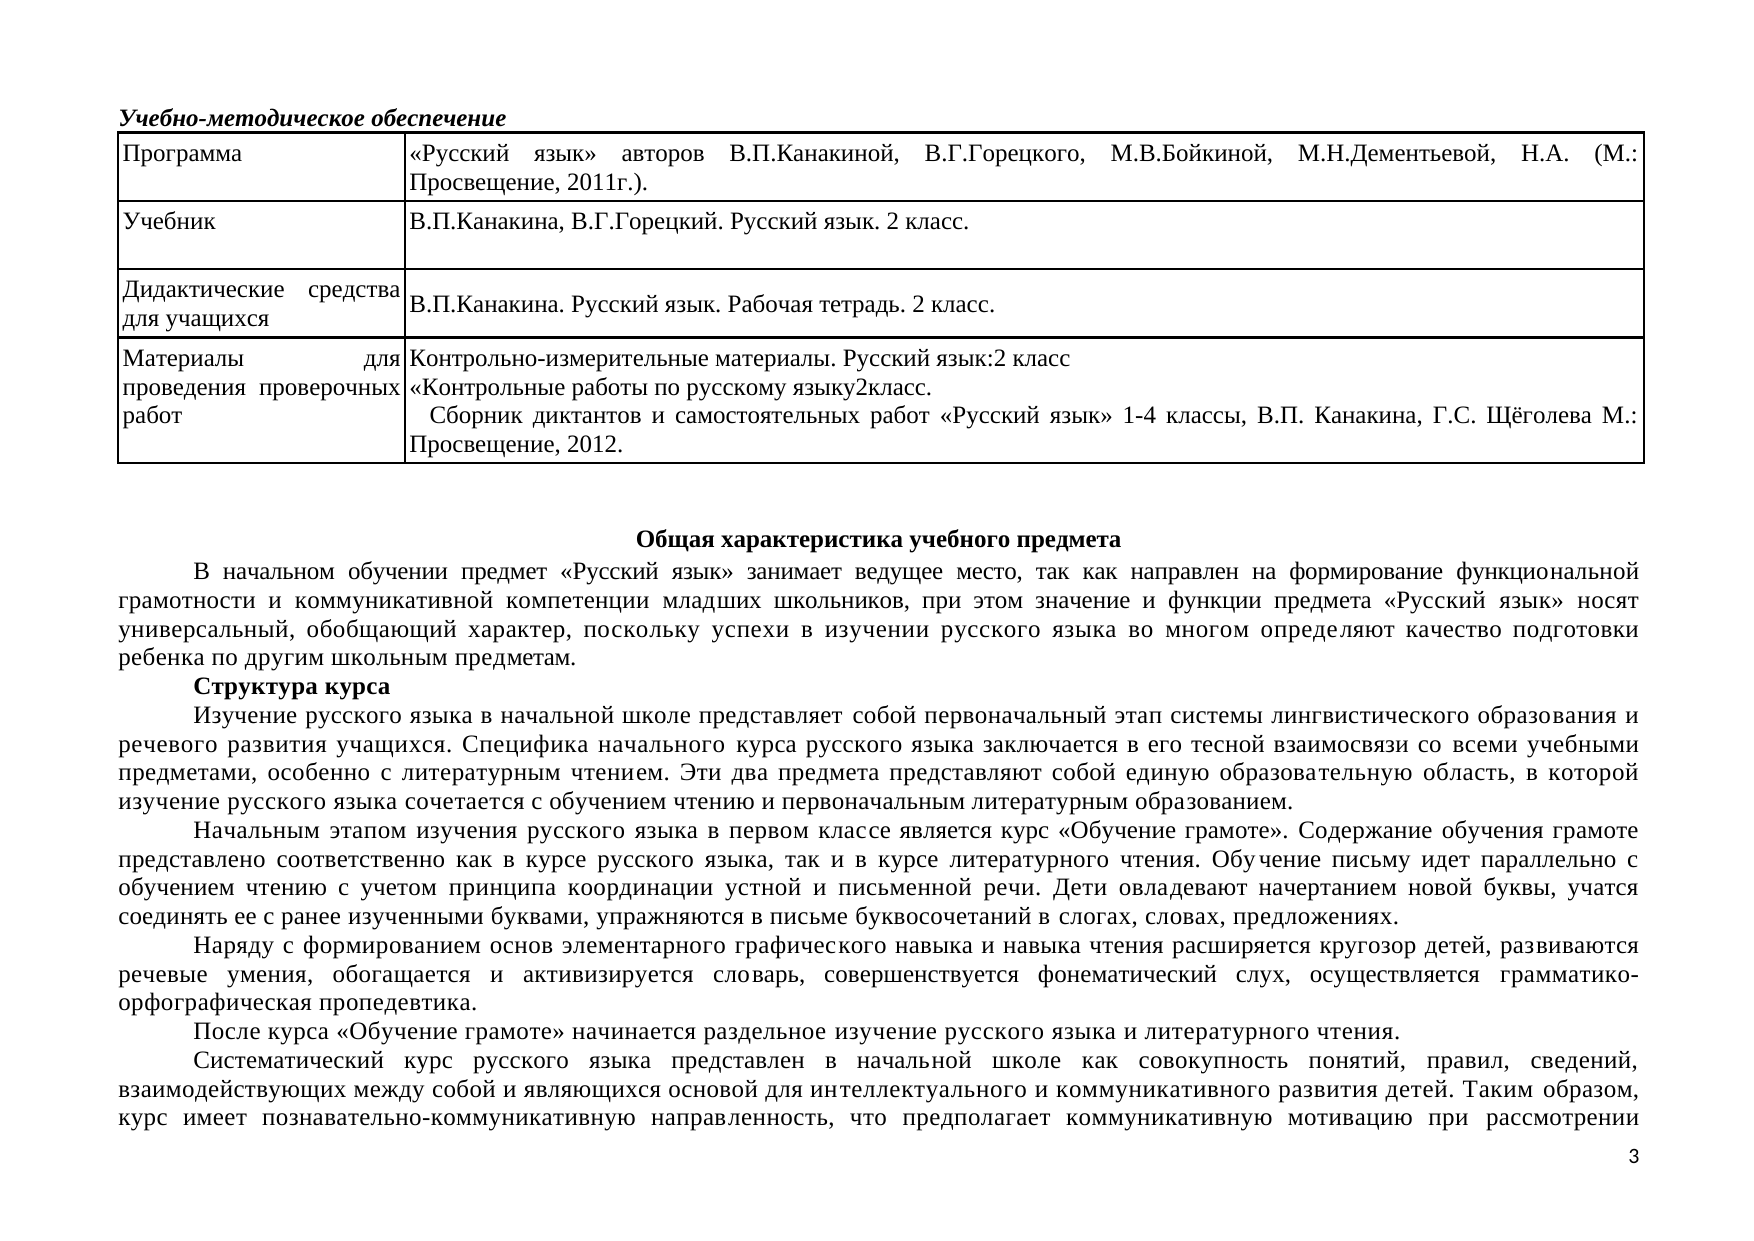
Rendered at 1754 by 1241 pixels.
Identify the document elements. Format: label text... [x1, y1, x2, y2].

text Наряду с формированием основ элементарного графического навыка и навыка чтения расширяется кругозор детей, развиваются речевые умения, обогащается и активизируется словарь, совершенствуется фонематический слух, осуществляется грамматико-орфографическая пропедевтика. [118, 987, 1639, 1074]
text После курса «Обучение грамоте» начинается раздельное изучение русского языка и литературного чтения. [118, 1074, 1639, 1102]
text Изучение русского языка в начальной школе представляет собой первоначальный этап системы лингвистического образования и речевого развития учащихся. Специфика начального курса русского языка заключается в его тесной взаимосвязи со всеми учебными предметами, особенно с литературным чтением. Эти два предмета представляют собой единую образовательную область, в которой изучение русского языка сочетается с обучением чтению и первоначальным литературным образованием. [118, 757, 1639, 872]
table_cell В.П.Канакина, В.Г.Горецкий. Русский язык. 2 класс. [406, 259, 1643, 326]
table_cell Контрольно-измерительные материалы. Русский язык:2 класс «Контрольные работы по русскому языку2класс. Сборник диктантов и самостоятельных работ «Русский язык» 1-4 классы, В.П. Канакина, Г.С. Щёголева М.: Просвещение, 2012. [406, 396, 1643, 520]
text Учебно-методическое обеспечение [118, 160, 1639, 189]
table_cell Учебник [119, 259, 404, 326]
text Начальным этапом изучения русского языка в первом классе является курс «Обучение грамоте». Содержание обучения грамоте представлено соответственно как в курсе русского языка, так и в курсе литературного чтения. Обучение письму идет параллельно с обучением чтению с учетом принципа координации устной и письменной речи. Дети овладевают начертанием новой буквы, учатся соединять ее с ранее изученными буквами, упражняются в письме буквосочетаний в слогах, словах, предложениях. [118, 872, 1639, 987]
table_header Программа [119, 191, 404, 257]
table_cell Материалы для проведения проверочных работ [119, 396, 404, 520]
text В начальном обучении предмет «Русский язык» занимает ведущее место, так как направлен на формирование функциональной грамотности и коммуникативной компетенции младших школьников, при этом значение и функции предмета «Русский язык» носят универсальный, обобщающий характер, поскольку успехи в изучении русского языка во многом определяют качество подготовки ребенка по другим школьным предметам. [118, 614, 1639, 729]
text Общая характеристика учебного предмета [118, 582, 1639, 611]
table_cell В.П.Канакина. Русский язык. Рабочая тетрадь. 2 класс. [406, 328, 1643, 394]
table_cell Дидактические средства для учащихся [119, 328, 404, 394]
table_header «Русский язык» авторов В.П.Канакиной, В.Г.Горецкого, М.В.Бойкиной, М.Н.Дементьевой, Н.А. (М.: Просвещение, 2011г.). [406, 191, 1643, 257]
text Структура курса [118, 729, 1639, 757]
